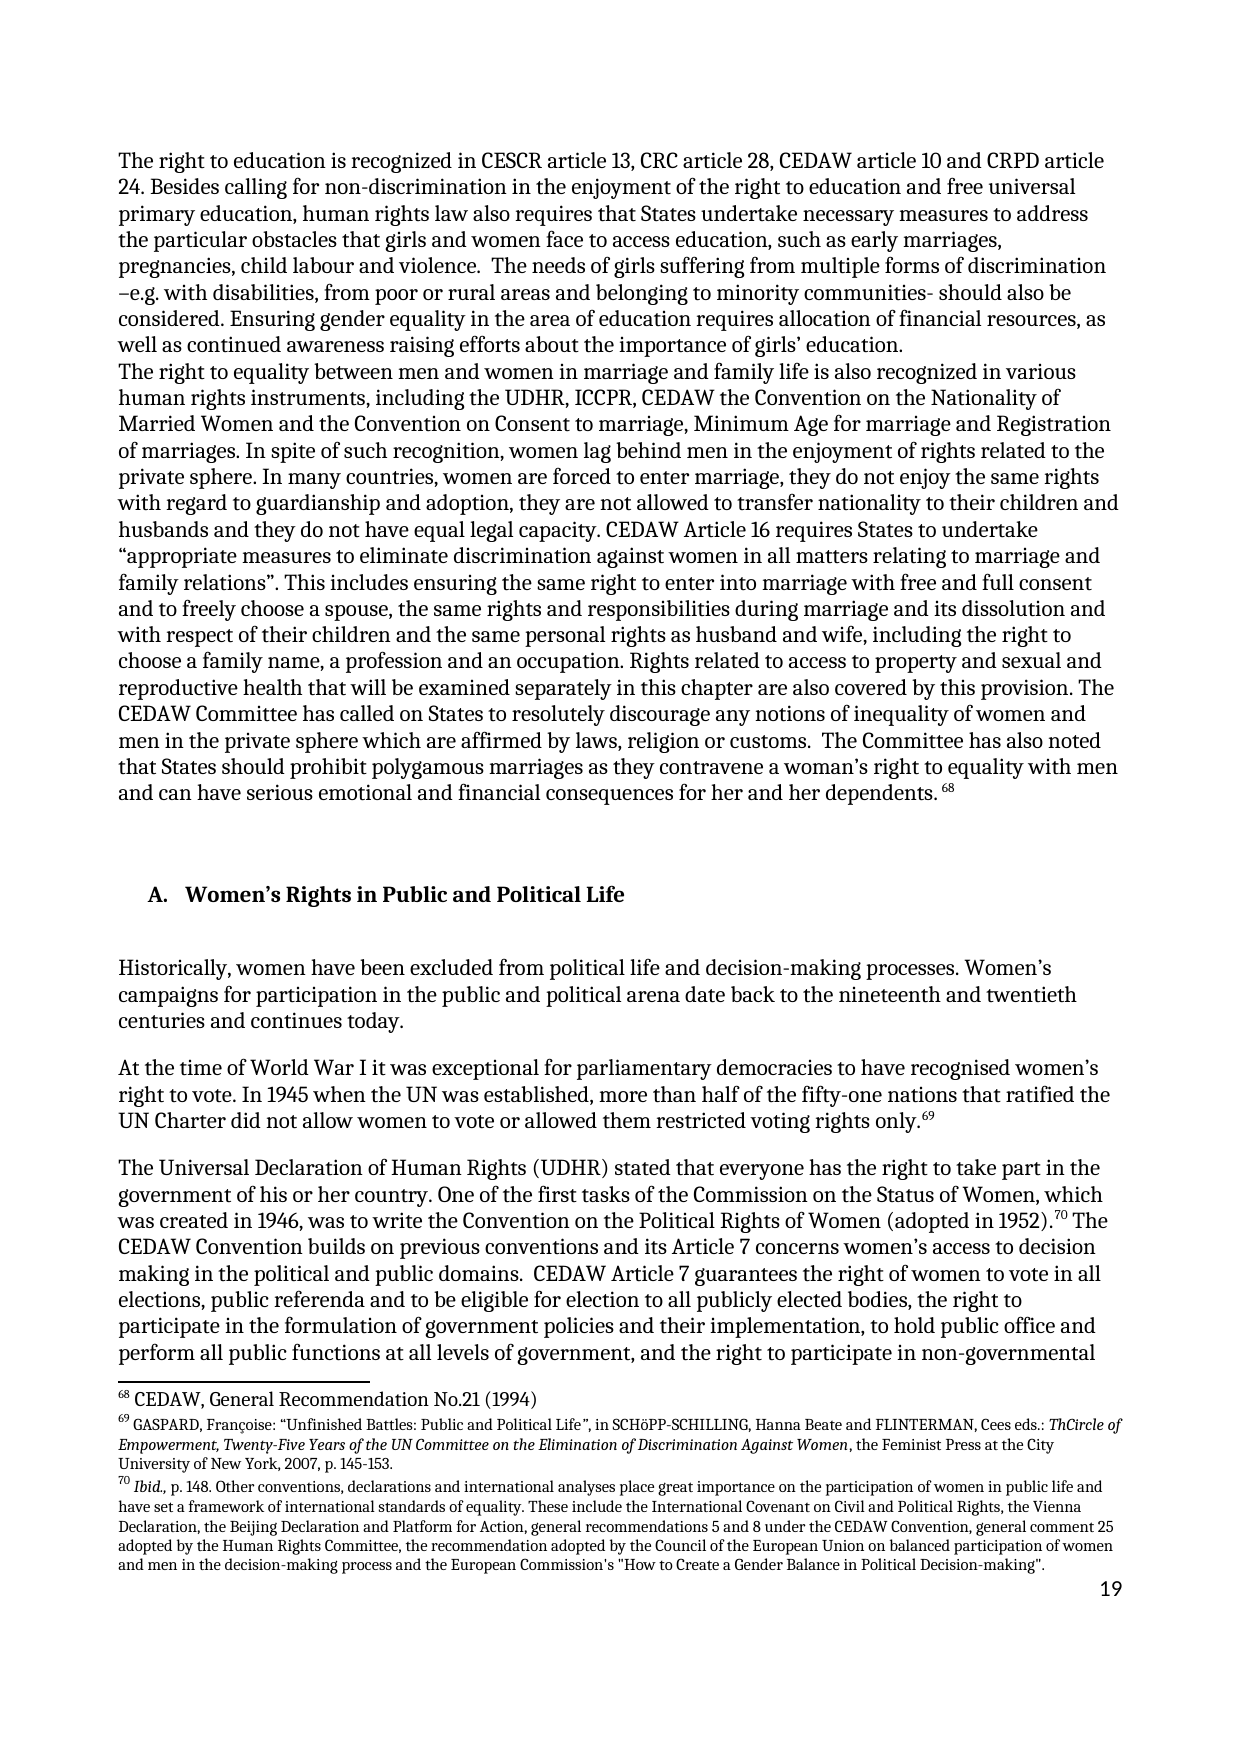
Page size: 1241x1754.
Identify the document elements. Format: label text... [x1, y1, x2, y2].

subtitle Women’s Rights in Public and Political Life [148, 882, 1122, 908]
text The right to equality between men and women in marriage and family life is also recognized in various human rights instruments, including the UDHR, ICCPR, CEDAW the Convention on the Nationality of Married Women and the Convention on Consent to marriage, Minimum Age for marriage and Registration of marriages. In spite of such recognition, women lag behind men in the enjoyment of rights related to the private sphere. In many countries, women are forced to enter marriage, they do not enjoy the same rights with regard to guardianship and adoption, they are not allowed to transfer nationality to their children and husbands and they do not have equal legal capacity. CEDAW Article 16 requires States to undertake “appropriate measures to eliminate discrimination against women in all matters relating to marriage and family relations”. This includes ensuring the same right to enter into marriage with free and full consent and to freely choose a spouse, the same rights and responsibilities during marriage and its dissolution and with respect of their children and the same personal rights as husband and wife, including the right to choose a family name, a profession and an occupation. Rights related to access to property and sexual and reproductive health that will be examined separately in this chapter are also covered by this provision. The CEDAW Committee has called on States to resolutely discourage any notions of inequality of women and men in the private sphere which are affirmed by laws, religion or customs. The Committee has also noted that States should prohibit polygamous marriages as they contravene a woman’s right to equality with men and can have serious emotional and financial consequences for her and her dependents. [118, 358, 1122, 806]
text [118, 1155, 1122, 1366]
text The right to education is recognized in CESCR article 13, CRC article 28, CEDAW article 10 and CRPD article 24. Besides calling for non-discrimination in the enjoyment of the right to education and free universal primary education, human rights law also requires that States undertake necessary measures to address the particular obstacles that girls and women face to access education, such as early marriages, pregnancies, child labour and violence. The needs of girls suffering from multiple forms of discrimination –e.g. with disabilities, from poor or rural areas and belonging to minority communities- should also be considered. Ensuring gender equality in the area of education requires allocation of financial resources, as well as continued awareness raising efforts about the importance of girls’ education. [118, 148, 1122, 358]
text At the time of World War I it was exceptional for parliamentary democracies to have recognised women’s right to vote. In 1945 when the UN was established, more than half of the fifty-one nations that ratified the UN Charter did not allow women to vote or allowed them restricted voting rights only. [118, 1055, 1122, 1134]
text Historically, women have been excluded from political life and decision-making processes. Women’s campaigns for participation in the public and political arena date back to the nineteenth and twentieth centuries and continues today. [118, 955, 1122, 1034]
